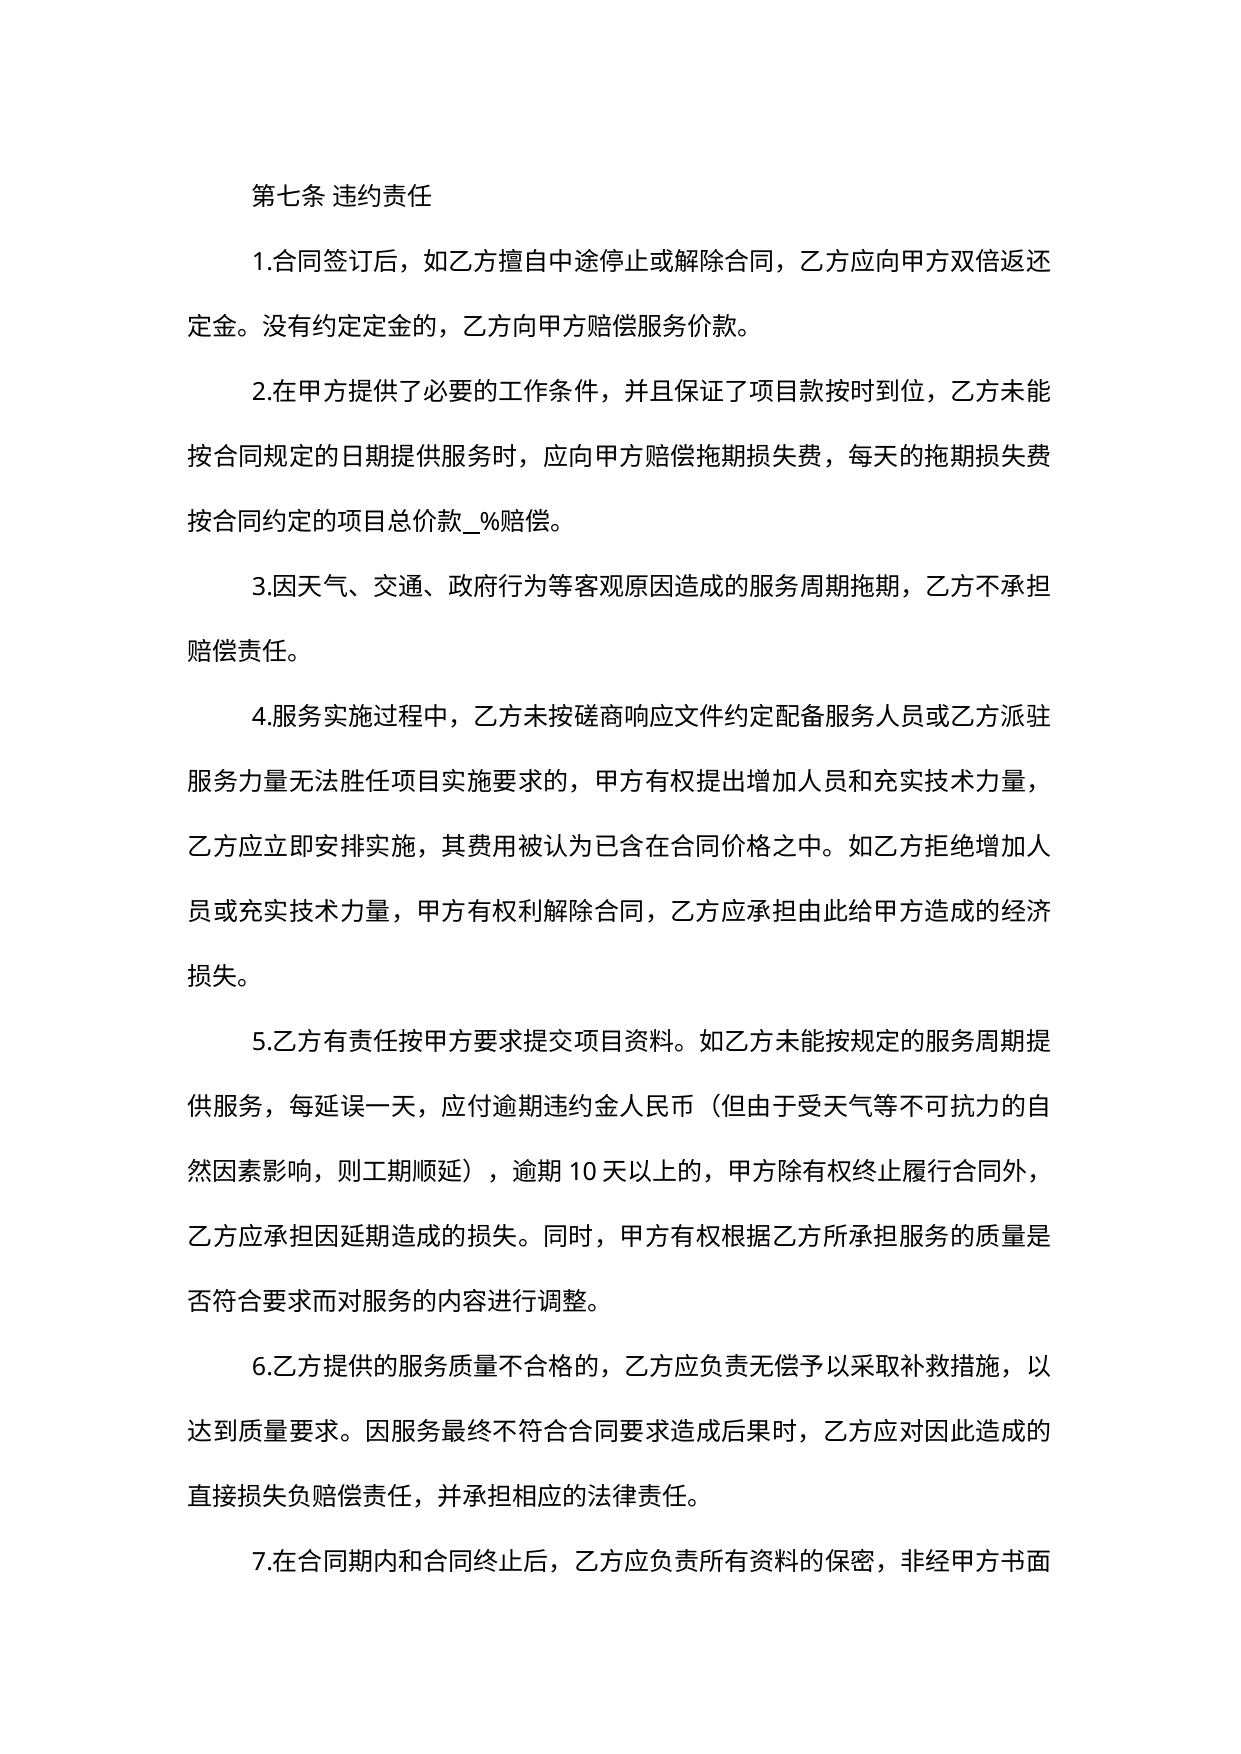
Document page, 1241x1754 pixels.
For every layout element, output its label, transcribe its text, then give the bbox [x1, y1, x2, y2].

text 1.合同签订后，如乙方擅自中途停止或解除合同，乙方应向甲方双倍返还定金。没有约定定金的，乙方向甲方赔偿服务价款。 [187, 227, 1053, 357]
text 第七条 违约责任 [187, 162, 1053, 227]
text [187, 1527, 1053, 1592]
text 5.乙方有责任按甲方要求提交项目资料。如乙方未能按规定的服务周期提供服务，每延误一天，应付逾期违约金人民币（但由于受天气等不可抗力的自然因素影响，则工期顺延），逾期10天以上的，甲方除有权终止履行合同外，乙方应承担因延期造成的损失。同时，甲方有权根据乙方所承担服务的质量是否符合要求而对服务的内容进行调整。 [187, 1007, 1053, 1332]
text 4.服务实施过程中，乙方未按磋商响应文件约定配备服务人员或乙方派驻服务力量无法胜任项目实施要求的，甲方有权提出增加人员和充实技术力量，乙方应立即安排实施，其费用被认为已含在合同价格之中。如乙方拒绝增加人员或充实技术力量，甲方有权利解除合同，乙方应承担由此给甲方造成的经济损失。 [187, 682, 1053, 1007]
text 3.因天气、交通、政府行为等客观原因造成的服务周期拖期，乙方不承担赔偿责任。 [187, 552, 1053, 682]
text 2.在甲方提供了必要的工作条件，并且保证了项目款按时到位，乙方未能按合同规定的日期提供服务时，应向甲方赔偿拖期损失费，每天的拖期损失费按合同约定的项目总价款 %赔偿。 [187, 357, 1053, 552]
text 6.乙方提供的服务质量不合格的，乙方应负责无偿予以采取补救措施，以达到质量要求。因服务最终不符合合同要求造成后果时，乙方应对因此造成的直接损失负赔偿责任，并承担相应的法律责任。 [187, 1332, 1053, 1527]
